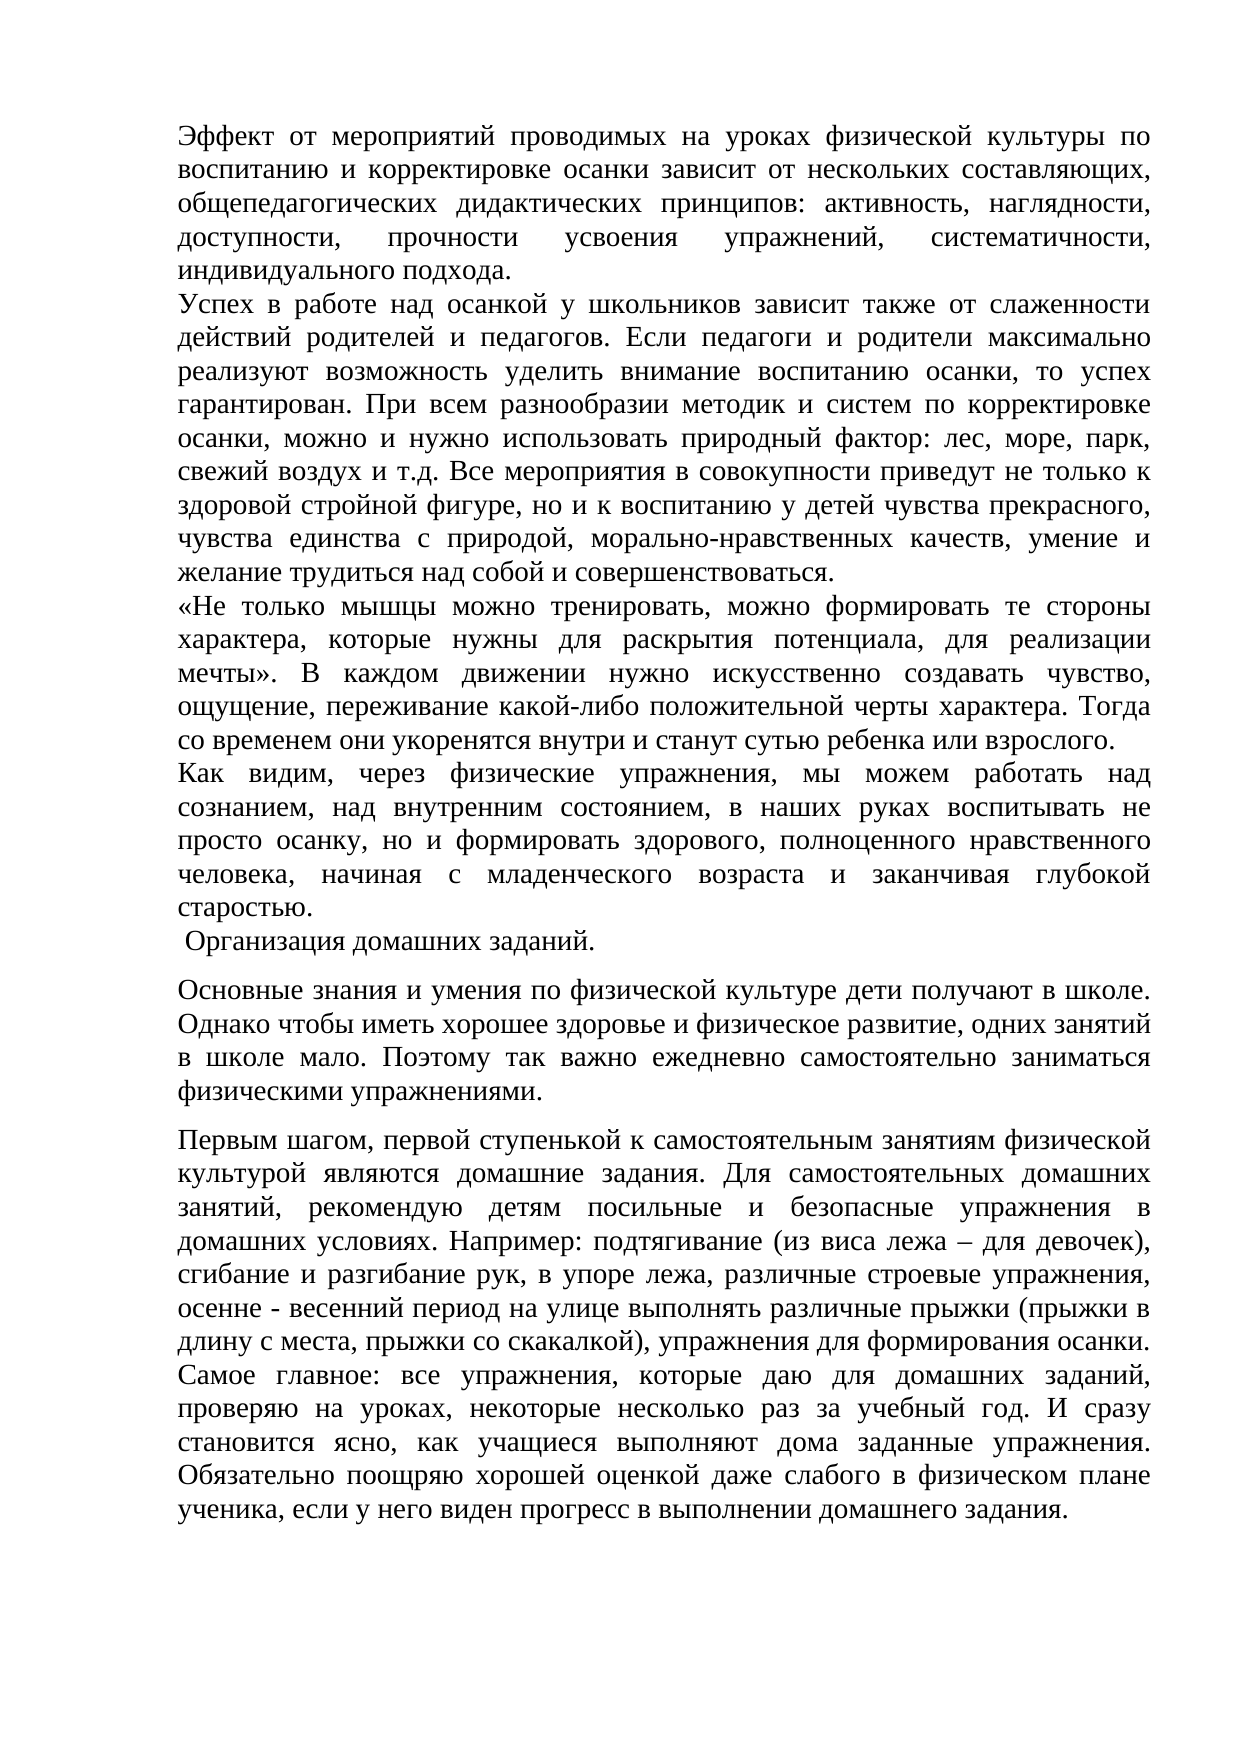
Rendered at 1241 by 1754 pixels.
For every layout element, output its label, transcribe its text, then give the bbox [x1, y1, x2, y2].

text Как видим, через физические упражнения, мы можем работать над сознанием, над внутренним состоянием, в наших руках воспитывать не просто осанку, но и формировать здорового, полноценного нравственного человека, начиная с младенческого возраста и заканчивая глубокой старостью. [177, 755, 1152, 923]
text Успех в работе над осанкой у школьников зависит также от слаженности действий родителей и педагогов. Если педагоги и родители максимально реализуют возможность уделить внимание воспитанию осанки, то успех гарантирован. При всем разнообразии методик и систем по корректировке осанки, можно и нужно использовать природный фактор: лес, море, парк, свежий воздух и т.д. Все мероприятия в совокупности приведут не только к здоровой стройной фигуре, но и к воспитанию у детей чувства прекрасного, чувства единства с природой, морально-нравственных качеств, умение и желание трудиться над собой и совершенствоваться. [177, 286, 1152, 588]
text Эффект от мероприятий проводимых на уроках физической культуры по воспитанию и корректировке осанки зависит от нескольких составляющих, общепедагогических дидактических принципов: активность, наглядности, доступности, прочности усвоения упражнений, систематичности, индивидуального подхода. [177, 118, 1152, 286]
text Основные знания и умения по физической культуре дети получают в школе. Однако чтобы иметь хорошее здоровье и физическое развитие, одних занятий в школе мало. Поэтому так важно ежедневно самостоятельно заниматься физическими упражнениями. [177, 972, 1152, 1106]
text Организация домашних заданий. [177, 923, 1152, 957]
text Первым шагом, первой ступенькой к самостоятельным занятиям физической культурой являются домашние задания. Для самостоятельных домашних занятий, рекомендую детям посильные и безопасные упражнения в домашних условиях. Например: подтягивание (из виса лежа – для девочек), сгибание и разгибание рук, в упоре лежа, различные строевые упражнения, осенне - весенний период на улице выполнять различные прыжки (прыжки в длину с места, прыжки со скакалкой), упражнения для формирования осанки. Самое главное: все упражнения, которые даю для домашних заданий, проверяю на уроках, некоторые несколько раз за учебный год. И сразу становится ясно, как учащиеся выполняют дома заданные упражнения. Обязательно поощряю хорошей оценкой даже слабого в физическом плане ученика, если у него виден прогресс в выполнении домашнего задания. [177, 1122, 1152, 1524]
text «Не только мышцы можно тренировать, можно формировать те стороны характера, которые нужны для раскрытия потенциала, для реализации мечты». В каждом движении нужно искусственно создавать чувство, ощущение, переживание какой-либо положительной черты характера. Тогда со временем они укоренятся внутри и станут сутью ребенка или взрослого. [177, 588, 1152, 755]
